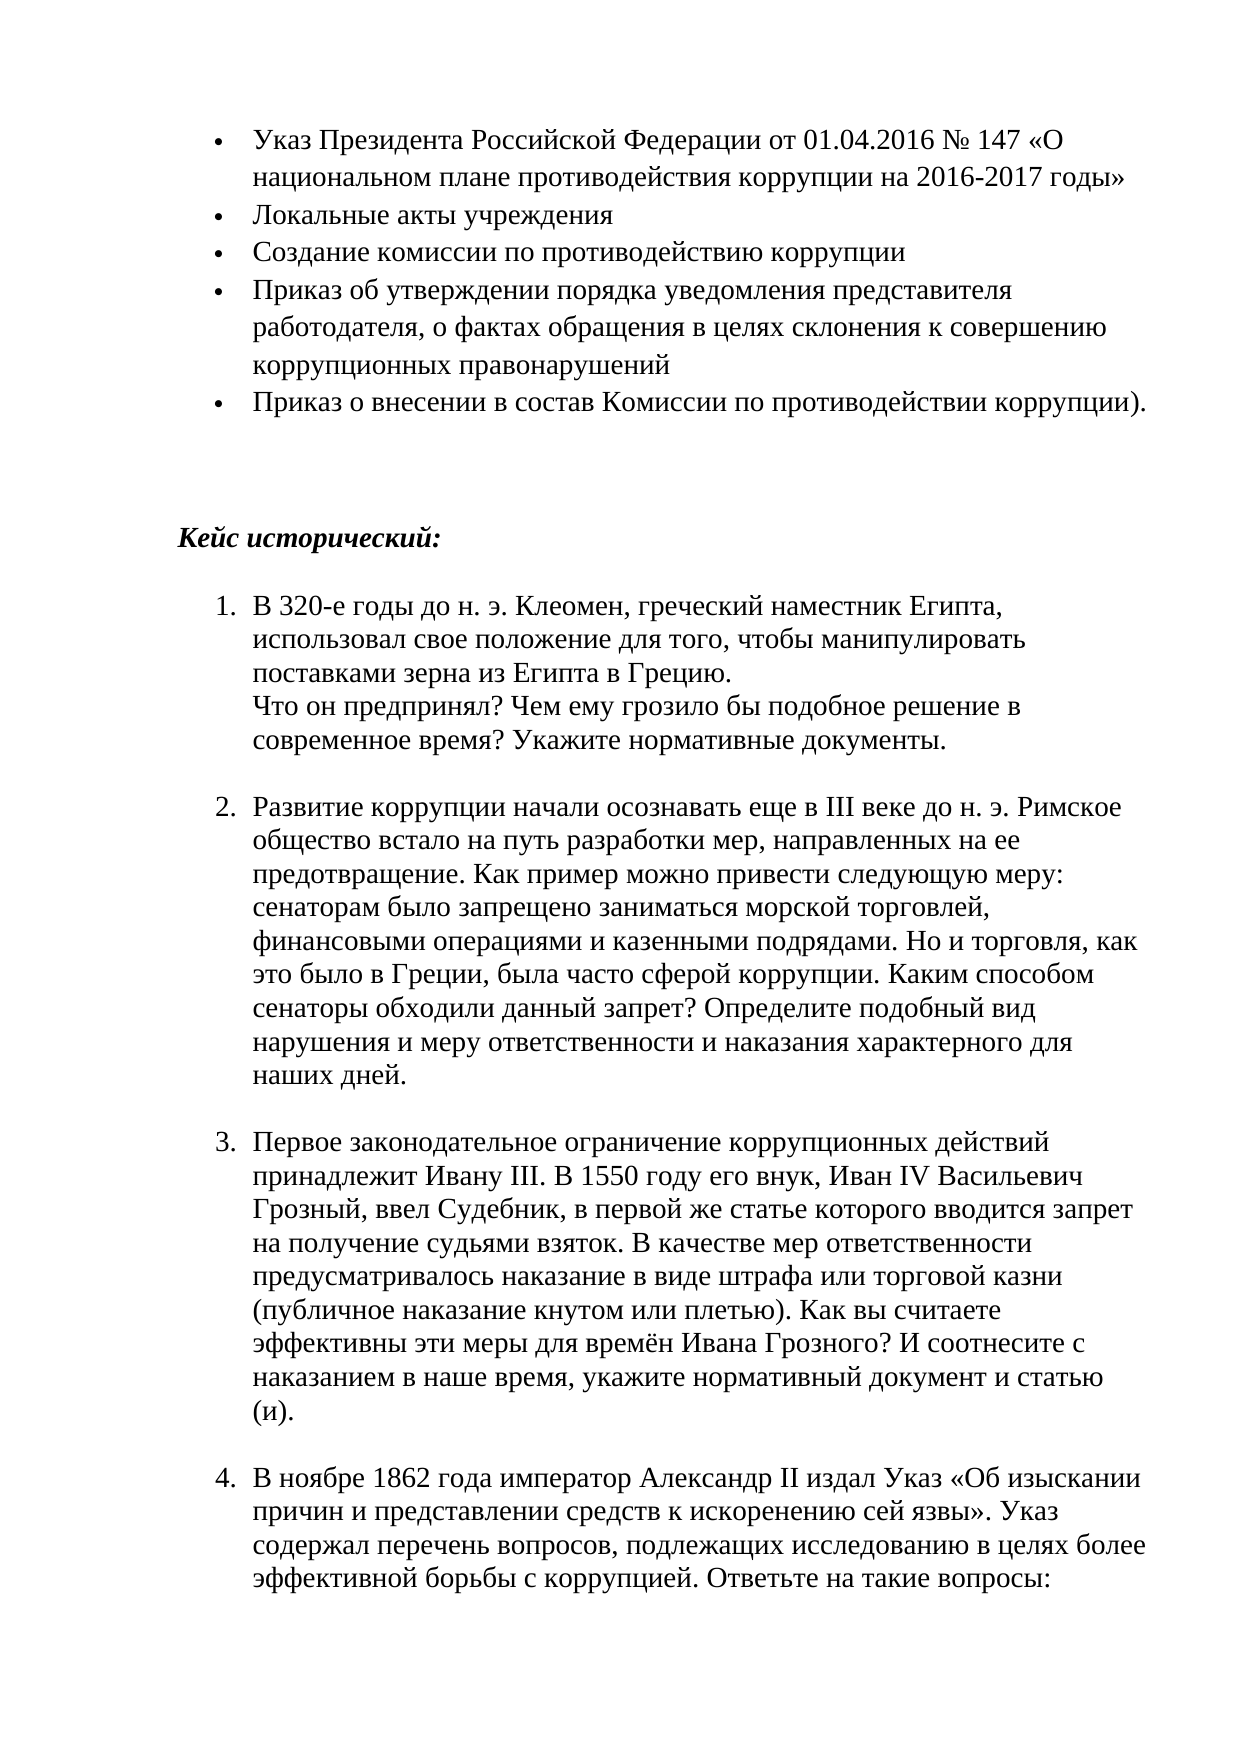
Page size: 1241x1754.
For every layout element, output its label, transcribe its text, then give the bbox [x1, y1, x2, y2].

list Приказ об утверждении порядка уведомления представителя работодателя, о фактах обращения в целях склонения к совершению коррупционных правонарушений [215, 268, 1152, 381]
list Указ Президента Российской Федерации от 01.04.2016 № 147 «О национальном плане противодействия коррупции на 2016-2017 годы» [215, 118, 1152, 193]
list В ноябре 1862 года император Александр II издал Указ «Об изыскании причин и представлении средств к искоренению сей язвы». Указ содержал перечень вопросов, подлежащих исследованию в целях более эффективной борьбы с коррупцией. Ответьте на такие вопросы: [215, 1460, 1152, 1594]
list Приказ о внесении в состав Комиссии по противодействии коррупции). [215, 381, 1152, 418]
list Развитие коррупции начали осознавать еще в III веке до н. э. Римское общество встало на путь разработки мер, направленных на ее предотвращение. Как пример можно привести следующую меру: сенаторам было запрещено заниматься морской торговлей, финансовыми операциями и казенными подрядами. Но и торговля, как это было в Греции, была часто сферой коррупции. Каким способом сенаторы обходили данный запрет? Определите подобный вид нарушения и меру ответственности и наказания характерного для наших дней. [215, 789, 1152, 1091]
list В 320-е годы до н. э. Клеомен, греческий наместник Египта, использовал свое положение для того, чтобы манипулировать поставками зерна из Египта в Грецию. [215, 588, 1152, 688]
list Локальные акты учреждения [215, 193, 1152, 231]
list Создание комиссии по противодействию коррупции [215, 231, 1152, 268]
list Первое законодательное ограничение коррупционных действий принадлежит Ивану III. В 1550 году его внук, Иван IV Васильевич Грозный, ввел Судебник, в первой же статье которого вводится запрет на получение судьями взяток. В качестве мер ответственности предусматривалось наказание в виде штрафа или торговой казни (публичное наказание кнутом или плетью). Как вы считаете эффективны эти меры для времён Ивана Грозного? И соотнесите с наказанием в наше время, укажите нормативный документ и статью (и). [215, 1124, 1152, 1426]
text Кейс исторический: [177, 521, 1152, 554]
list Что он предпринял? Чем ему грозило бы подобное решение в современное время? Укажите нормативные документы. [252, 688, 1152, 755]
